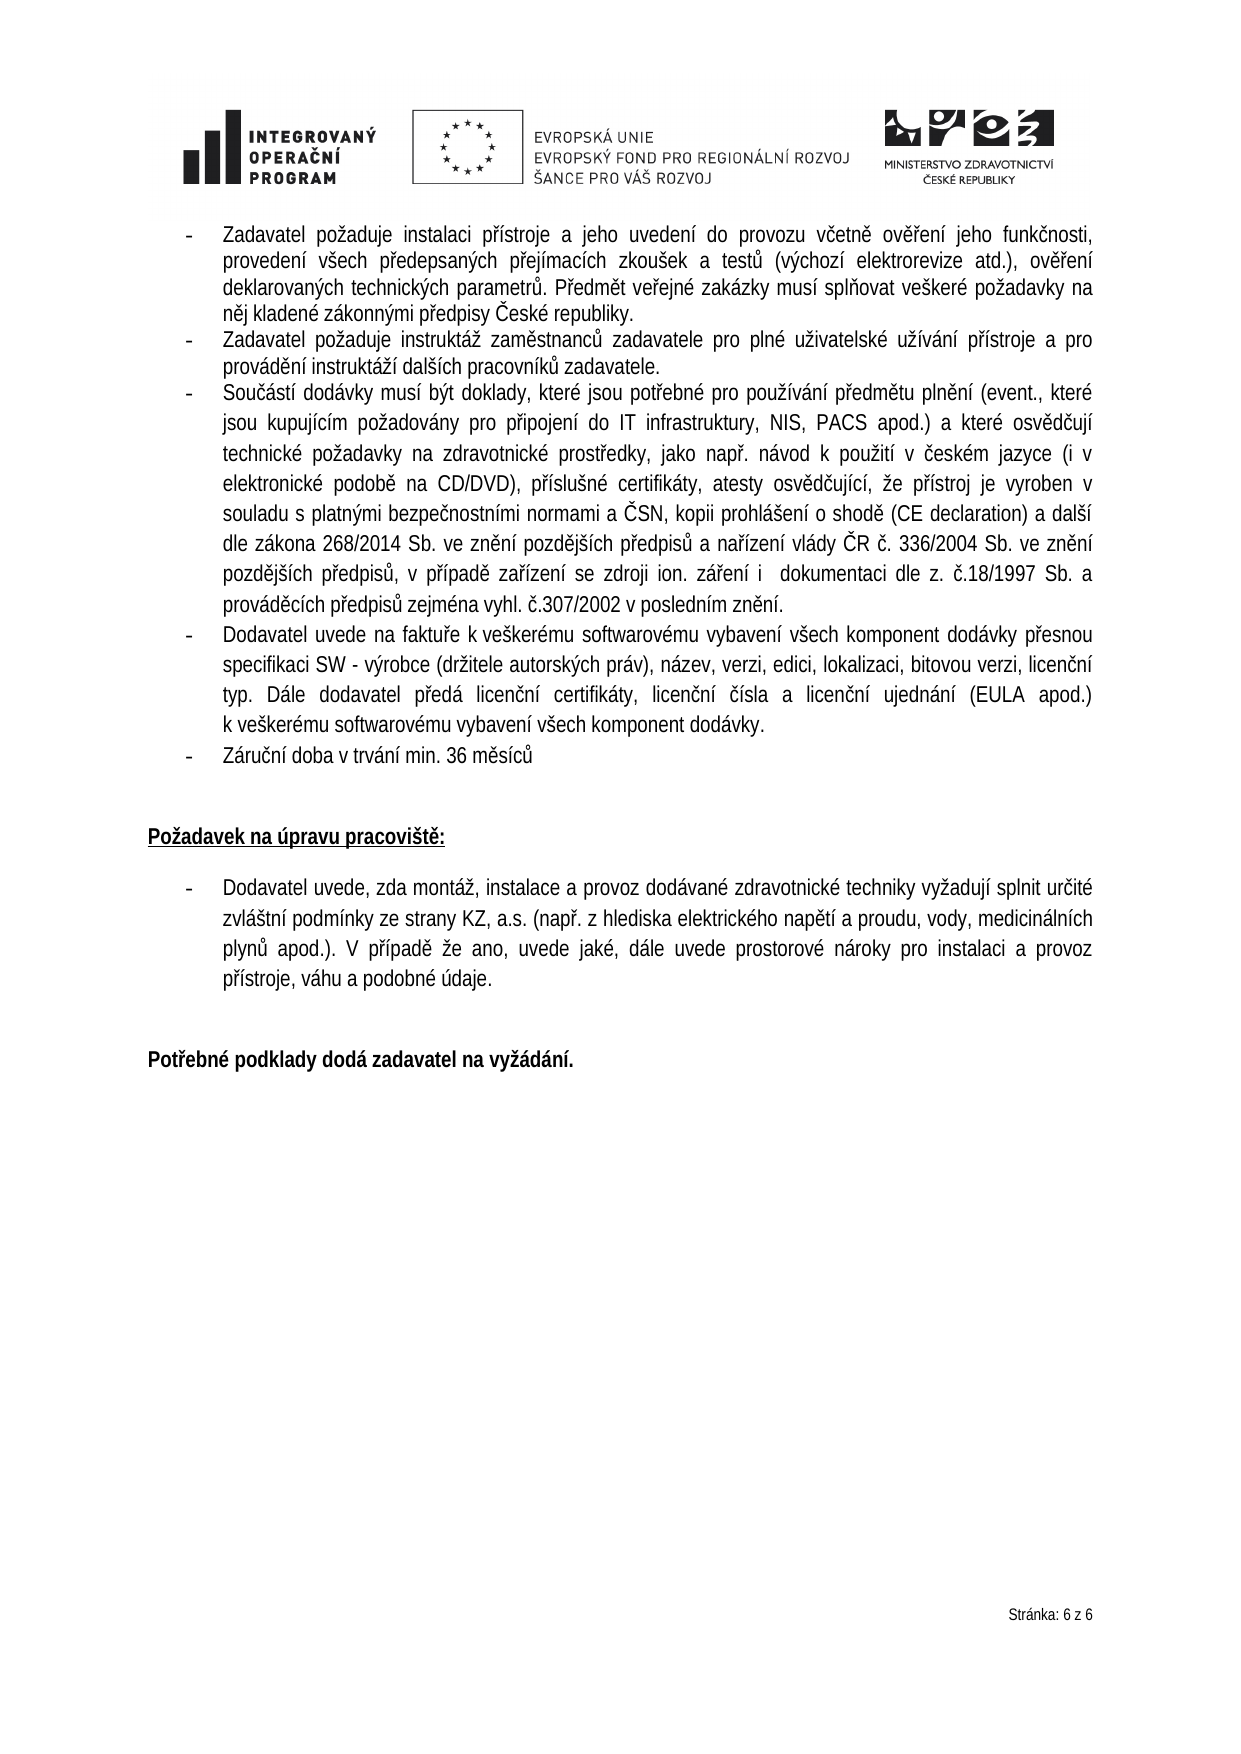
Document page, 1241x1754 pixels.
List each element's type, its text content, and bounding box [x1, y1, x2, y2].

text Požadavek na úpravu pracoviště: [148, 823, 1093, 849]
list Zadavatel požaduje instalaci přístroje a jeho uvedení do provozu včetně ověření jeho funkčnosti, provedení všech předepsaných přejímacích zkoušek a testů (výchozí elektrorevize atd.), ověření deklarovaných technických parametrů. Předmět veřejné zakázky musí splňovat veškeré požadavky na něj kladené zákonnými předpisy České republiky. [185, 221, 1093, 326]
text Potřebné podklady dodá zadavatel na vyžádání. [148, 1046, 1093, 1072]
list Dodavatel uvede na faktuře k veškerému softwarovému vybavení všech komponent dodávky přesnou specifikaci SW - výrobce (držitele autorských práv), název, verzi, edici, lokalizaci, bitovou verzi, licenční typ. Dále dodavatel předá licenční certifikáty, licenční čísla a licenční ujednání (EULA apod.) k veškerému softwarovému vybavení všech komponent dodávky. [185, 621, 1093, 738]
list Dodavatel uvede, zda montáž, instalace a provoz dodávané zdravotnické techniky vyžadují splnit určité zvláštní podmínky ze strany KZ, a.s. (např. z hlediska elektrického napětí a proudu, vody, medicinálních plynů apod.). V případě že ano, uvede jaké, dále uvede prostorové nároky pro instalaci a provoz přístroje, váhu a podobné údaje. [185, 874, 1093, 991]
picture [147, 73, 1090, 221]
list Zadavatel požaduje instruktáž zaměstnanců zadavatele pro plné uživatelské užívání přístroje a pro provádění instruktáží dalších pracovníků zadavatele. [185, 326, 1093, 379]
list Záruční doba v trvání min. 36 měsíců [185, 742, 1093, 768]
list Součástí dodávky musí být doklady, které jsou potřebné pro používání předmětu plnění (event., které jsou kupujícím požadovány pro připojení do IT infrastruktury, NIS, PACS apod.) a které osvědčují technické požadavky na zdravotnické prostředky, jako např. návod k použití v českém jazyce (i v elektronické podobě na CD/DVD), příslušné certifikáty, atesty osvědčující, že přístroj je vyroben v souladu s platnými bezpečnostními normami a ČSN, kopii prohlášení o shodě (CE declaration) a další dle zákona 268/2014 Sb. ve znění pozdějších předpisů a nařízení vlády ČR č. 336/2004 Sb. ve znění pozdějších předpisů, v případě zařízení se zdroji ion. záření i dokumentaci dle z. č.18/1997 Sb. a prováděcích předpisů zejména vyhl. č.307/2002 v posledním znění. [185, 379, 1093, 617]
